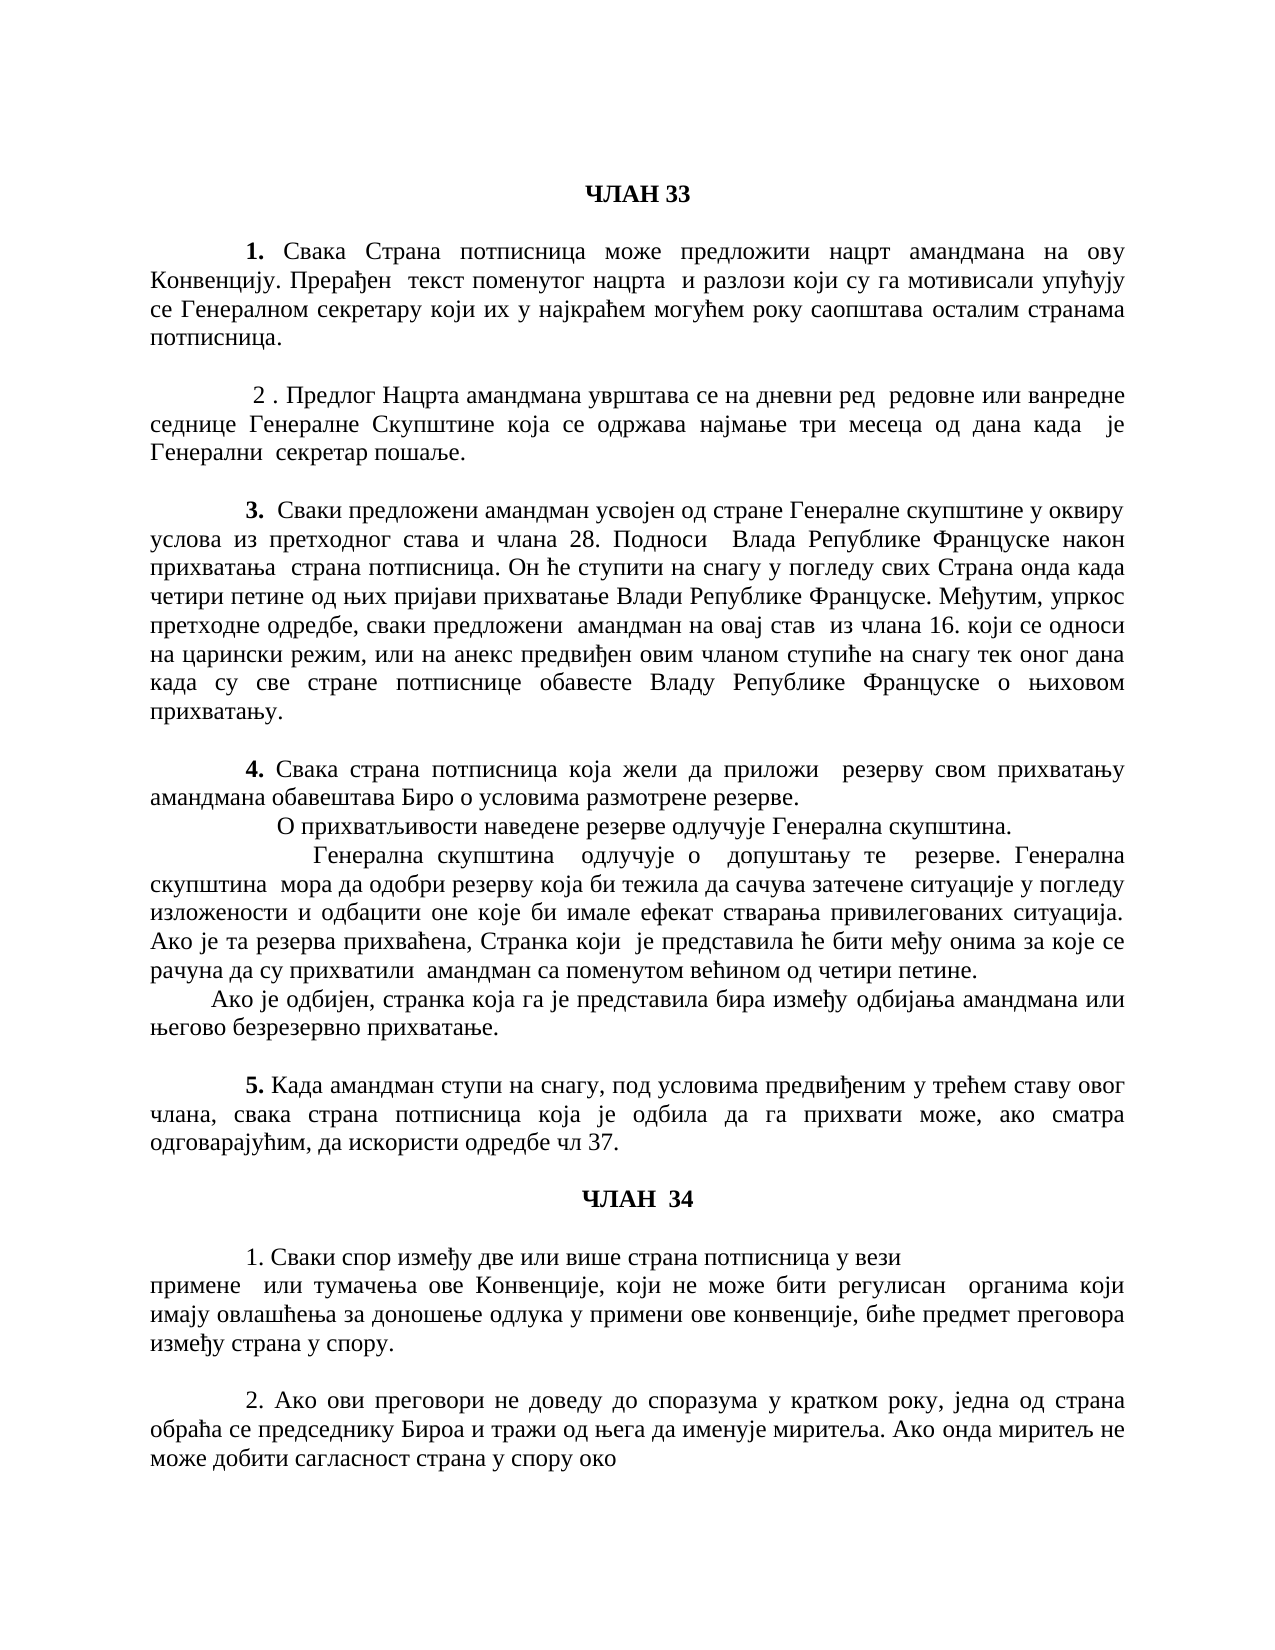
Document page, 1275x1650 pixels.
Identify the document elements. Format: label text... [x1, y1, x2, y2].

text 1. Сваки спор између две или више страна потписница у вези [150, 1242, 1125, 1271]
text примене или тумачења ове Конвенције, који не може бити регулисан органима који имају овлашћења за доношење одлука у примени ове конвенције, биће предмет преговора између страна у спору. [150, 1271, 1125, 1357]
text Генерална скупштина одлучује о допуштању те резерве. Генерална скупштина мора да одобри резерву која би тежила да сачува затечене ситуације у погледу изложености и одбацити оне које би имале ефекат стварања привилегованих ситуација. Ако је та резерва прихваћена, Странка који је представила ће бити међу онима за које се рачуна да су прихватили амандман са поменутом већином од четири петине. [150, 840, 1125, 984]
text ЧЛАН 33 [150, 179, 1125, 207]
text 1. Свака Страна потписница може предложити нацрт амандмана на ову Конвенцију. Прерађен текст поменутог нацрта и разлози који су га мотивисали упућују се Генералном секретару који их у најкраћем могућем року саопштава осталим странама потписница. [150, 236, 1125, 351]
text Ако је одбијен, странка која га је представила бира између одбијања амандмана или његово безрезервно прихватање. [150, 984, 1125, 1041]
text 3. Сваки предложени амандман усвојен од стране Генералне скупштине у оквиру услова из претходног става и члана 28. Подноси Влада Републике Француске након прихватања страна потписница. Он ће ступити на снагу у погледу свих Страна онда када четири петине од њих пријави прихватање Влади Републике Француске. Међутим, упркос претходне одредбе, сваки предложени амандман на овај став из члана 16. који се односи на царински режим, или на анекс предвиђен овим чланом ступиће на снагу тек оног дана када су све стране потписнице обавесте Владу Републике Француске о њиховом прихватању. [150, 495, 1125, 725]
text 5. Када амандман ступи на снагу, под условима предвиђеним у трећем ставу овог члана, свака страна потписница која је одбила да га прихвати може, ако сматра одговарајућим, да искористи одредбе чл 37. [150, 1070, 1125, 1156]
text 2. Ако ови преговори не доведу до споразума у кратком року, једна од страна обраћа се председнику Бироа и тражи од њега да именује миритеља. Ако онда миритељ не може добити сагласност страна у спору око [150, 1386, 1125, 1472]
text О прихватљивости наведене резерве одлучује Генерална скупштина. [150, 811, 1125, 840]
text ЧЛАН 34 [150, 1184, 1125, 1213]
text 2 . Предлог Нацрта амандмана уврштава се на дневни ред редовне или ванредне седнице Генералне Скупштине која се одржава најмање три месеца од дана када је Генерални секретар пошаље. [150, 380, 1125, 466]
text 4. Свака страна потписница која жели да приложи резерву свом прихватању амандмана обавештава Биро о условима размотрене резерве. [150, 754, 1125, 811]
